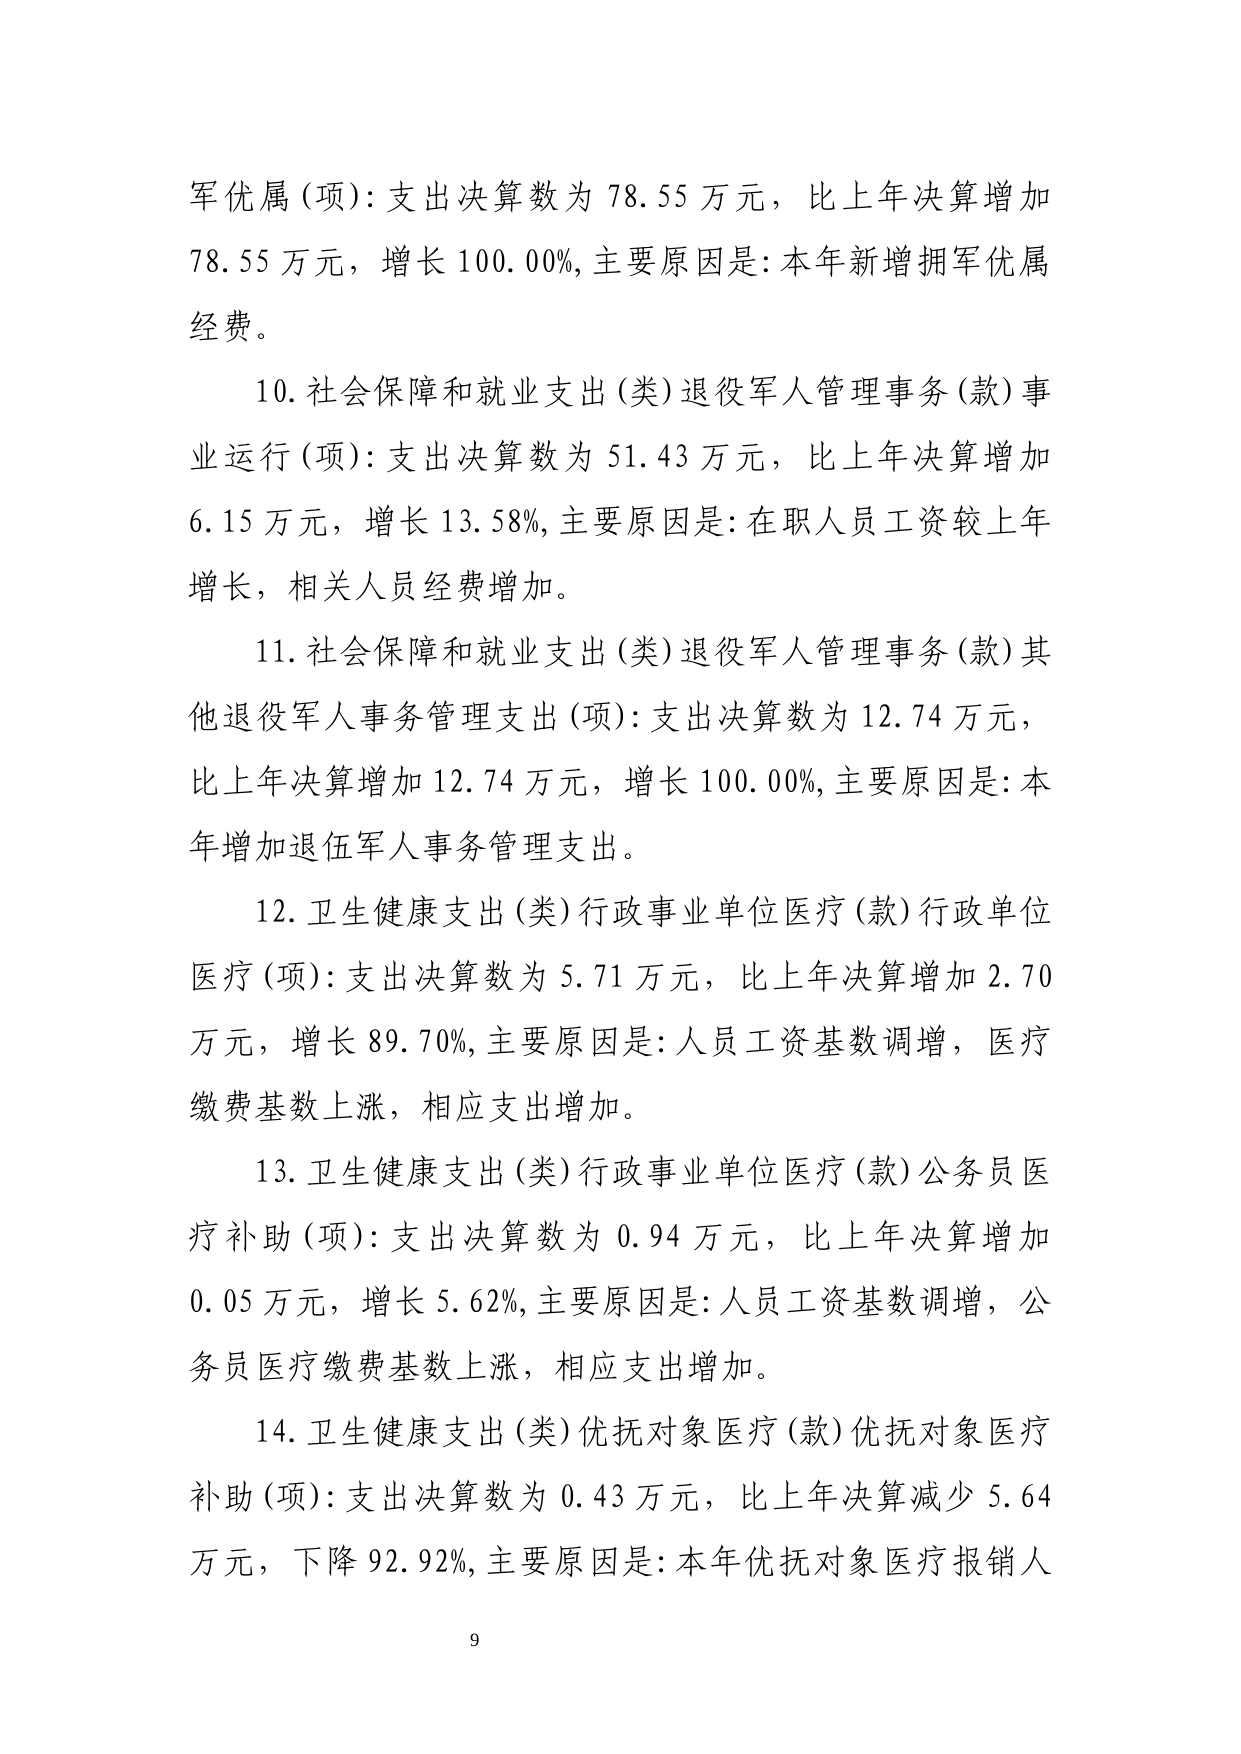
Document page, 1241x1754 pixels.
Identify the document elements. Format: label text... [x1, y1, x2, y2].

text 11.社会保障和就业支出(类)退役军人管理事务(款)其他退役军人事务管理支出(项):支出决算数为12.74万元，比上年决算增加12.74万元，增长100.00%,主要原因是:本年增加退伍军人事务管理支出。 [187, 617, 1053, 877]
text 13.卫生健康支出(类)行政事业单位医疗(款)公务员医疗补助(项):支出决算数为0.94万元，比上年决算增加0.05万元，增长5.62%,主要原因是:人员工资基数调增，公务员医疗缴费基数上涨，相应支出增加。 [187, 1137, 1053, 1397]
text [187, 1397, 1053, 1592]
text 10.社会保障和就业支出(类)退役军人管理事务(款)事业运行(项):支出决算数为51.43万元，比上年决算增加6.15万元，增长13.58%,主要原因是:在职人员工资较上年增长，相关人员经费增加。 [187, 357, 1053, 617]
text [187, 162, 1053, 357]
text 12.卫生健康支出(类)行政事业单位医疗(款)行政单位医疗(项):支出决算数为5.71万元，比上年决算增加2.70万元，增长89.70%,主要原因是:人员工资基数调增，医疗缴费基数上涨，相应支出增加。 [187, 877, 1053, 1137]
